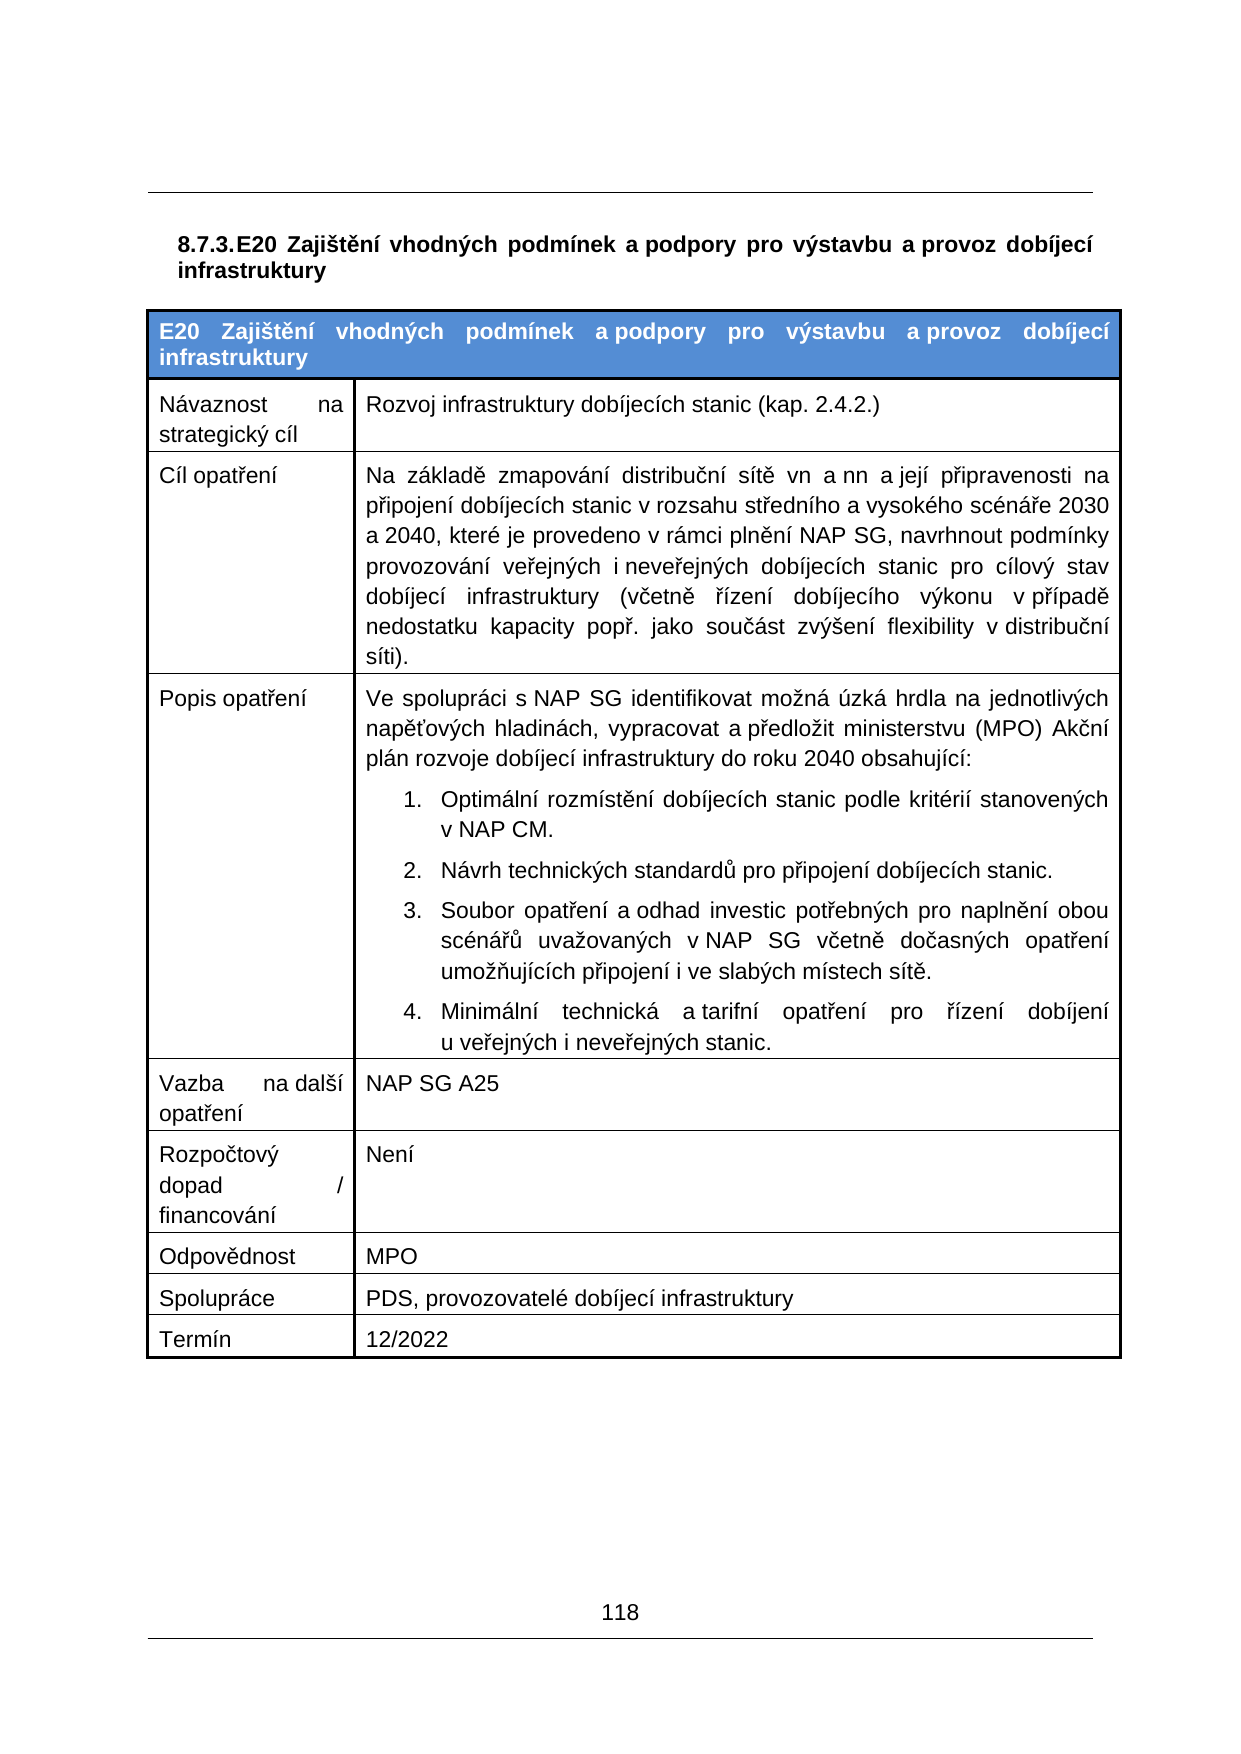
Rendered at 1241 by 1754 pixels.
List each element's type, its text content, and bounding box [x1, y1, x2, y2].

table_cell Není [356, 1131, 1119, 1232]
table_cell Cíl opatření [149, 452, 353, 673]
table_cell Návaznost na strategický cíl [149, 380, 353, 451]
table_cell Ve spolupráci s NAP SG identifikovat možná úzká hrdla na jednotlivých napěťových hladinách, vypracovat a předložit ministerstvu (MPO) Akční plán rozvoje dobíjecí infrastruktury do roku 2040 obsahující: Optimální rozmístění dobíjecích stanic podle kritérií stanovených v NAP CM. Návrh technických standardů pro připojení dobíjecích stanic. Soubor opatření a odhad investic potřebných pro naplnění obou scénářů uvažovaných v NAP SG včetně dočasných opatření umožňujících připojení i ve slabých místech sítě. Minimální technická a tarifní opatření pro řízení dobíjení u veřejných i neveřejných stanic. [356, 674, 1119, 1058]
table_cell Termín [149, 1315, 353, 1356]
table_cell Rozvoj infrastruktury dobíjecích stanic (kap. 2.4.2.) [356, 380, 1119, 451]
table_cell Na základě zmapování distribuční sítě vn a nn a její připravenosti na připojení dobíjecích stanic v rozsahu středního a vysokého scénáře 2030 a 2040, které je provedeno v rámci plnění NAP SG, navrhnout podmínky provozování veřejných i neveřejných dobíjecích stanic pro cílový stav dobíjecí infrastruktury (včetně řízení dobíjecího výkonu v případě nedostatku kapacity popř. jako součást zvýšení flexibility v distribuční síti). [356, 452, 1119, 673]
subtitle E20 Zajištění vhodných podmínek a podpory pro výstavbu a provoz dobíjecí infrastruktury [177, 231, 1093, 284]
table_cell Spolupráce [149, 1274, 353, 1314]
table_cell Odpovědnost [149, 1233, 353, 1273]
table_cell Rozpočtový dopad / financování [149, 1131, 353, 1232]
table_header E20 Zajištění vhodných podmínek a podpory pro výstavbu a provoz dobíjecí infrastruktury [149, 312, 1119, 377]
table_cell Popis opatření [149, 674, 353, 1058]
table_cell NAP SG A25 [356, 1059, 1119, 1130]
table_cell 12/2022 [356, 1315, 1119, 1356]
table_cell MPO [356, 1233, 1119, 1273]
table_cell PDS, provozovatelé dobíjecí infrastruktury [356, 1274, 1119, 1314]
table_cell Vazba na další opatření [149, 1059, 353, 1130]
